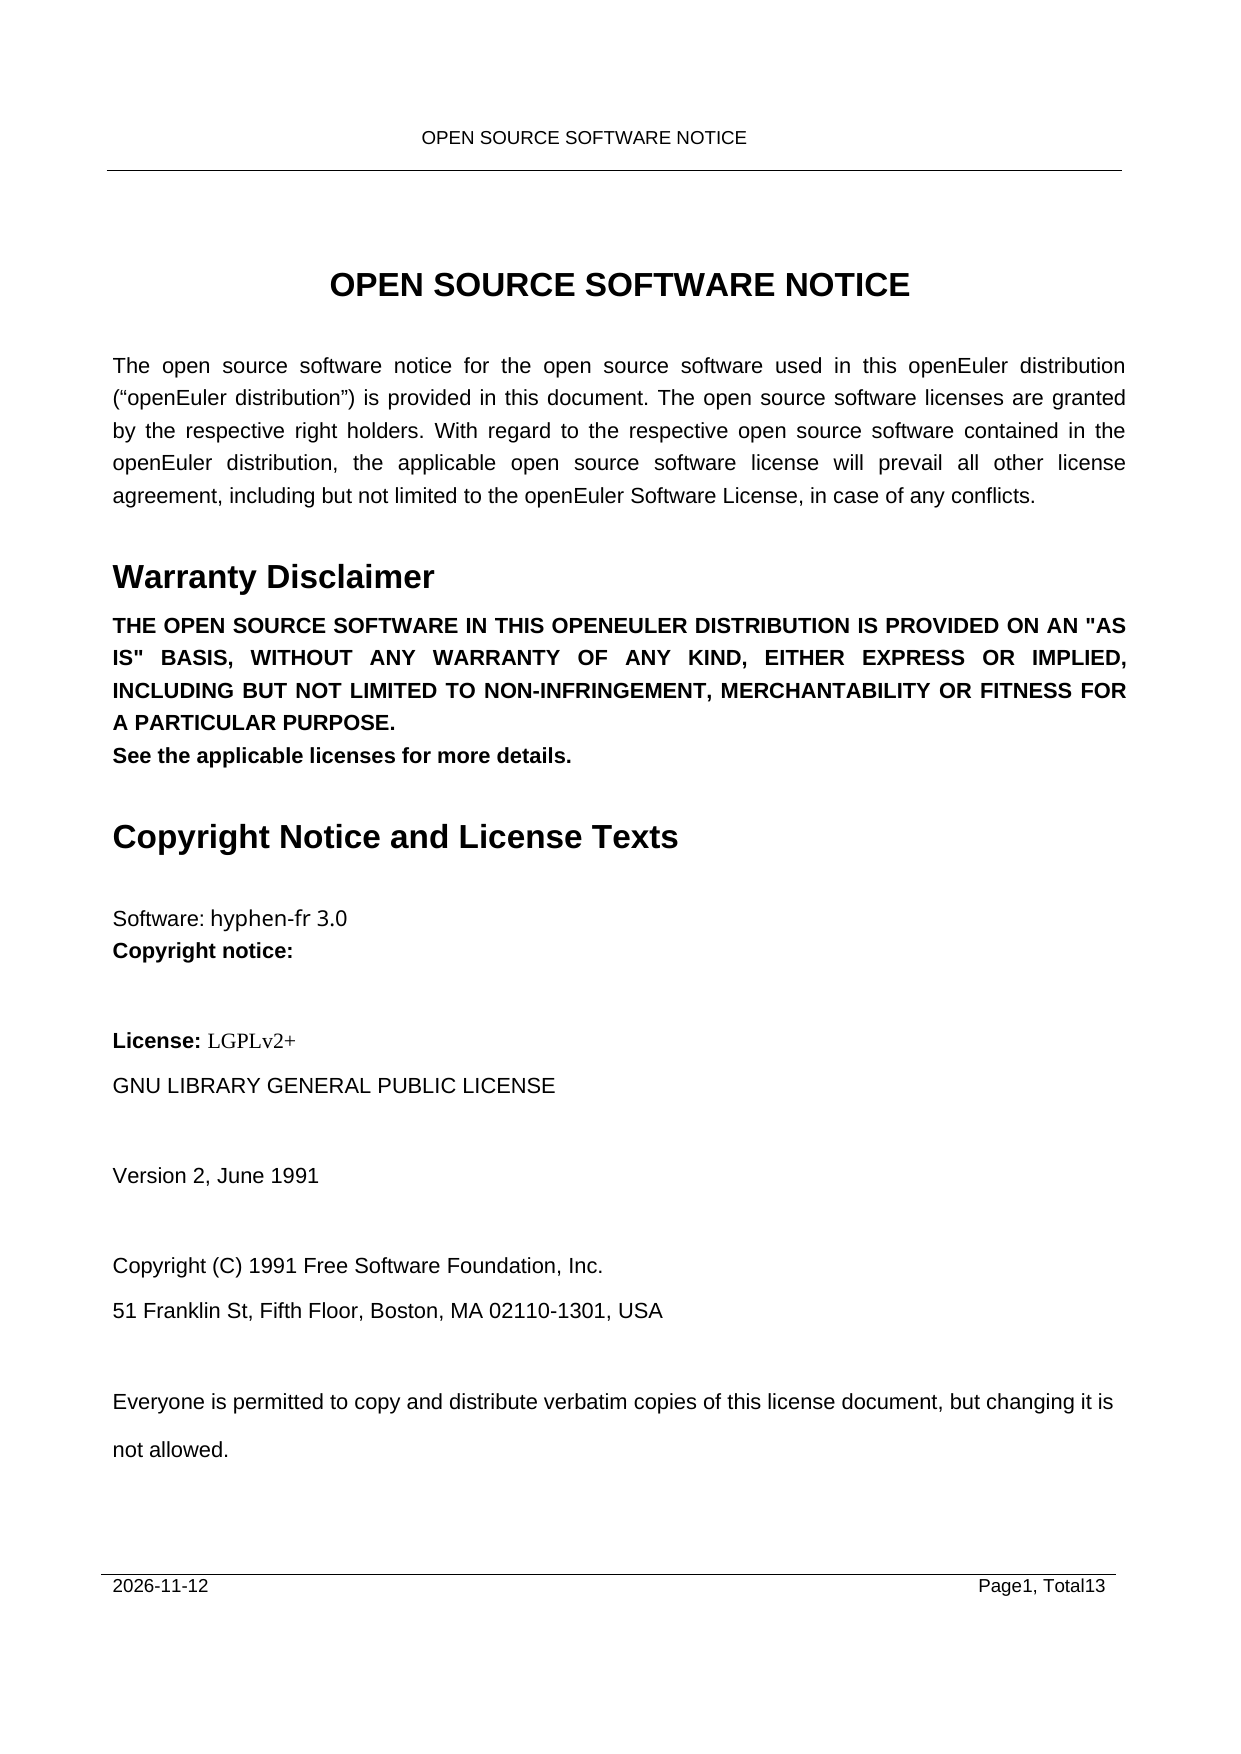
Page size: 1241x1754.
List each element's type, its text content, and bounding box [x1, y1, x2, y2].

text Version 2, June 1991 [112, 1159, 1128, 1192]
text OPEN SOURCE SOFTWARE NOTICE [112, 251, 1128, 316]
text License: LGPLv2+ [112, 1024, 1128, 1057]
text Warranty Disclaimer [112, 544, 1128, 609]
text GNU LIBRARY GENERAL PUBLIC LICENSE [112, 1069, 1128, 1102]
text Everyone is permitted to copy and distribute verbatim copies of this license document, but changing it is not allowed. [112, 1385, 1128, 1466]
text Software: hyphen-fr 3.0 [112, 901, 1128, 934]
text Copyright (C) 1991 Free Software Foundation, Inc. [112, 1250, 1128, 1282]
text THE OPEN SOURCE SOFTWARE IN THIS OPENEULER DISTRIBUTION IS PROVIDED ON AN "AS IS" BASIS, WITHOUT ANY WARRANTY OF ANY KIND, EITHER EXPRESS OR IMPLIED, INCLUDING BUT NOT LIMITED TO NON-INFRINGEMENT, MERCHANTABILITY OR FITNESS FOR A PARTICULAR PURPOSE. See the applicable licenses for more details. [112, 609, 1128, 771]
text 51 Franklin St, Fifth Floor, Boston, MA 02110-1301, USA [112, 1295, 1128, 1327]
text Copyright Notice and License Texts [112, 804, 1128, 869]
text Copyright notice: [112, 934, 1128, 966]
text The open source software notice for the open source software used in this openEuler distribution (“openEuler distribution”) is provided in this document. The open source software licenses are granted by the respective right holders. With regard to the respective open source software contained in the openEuler distribution, the applicable open source software license will prevail all other license agreement, including but not limited to the openEuler Software License, in case of any conflicts. [112, 349, 1128, 511]
